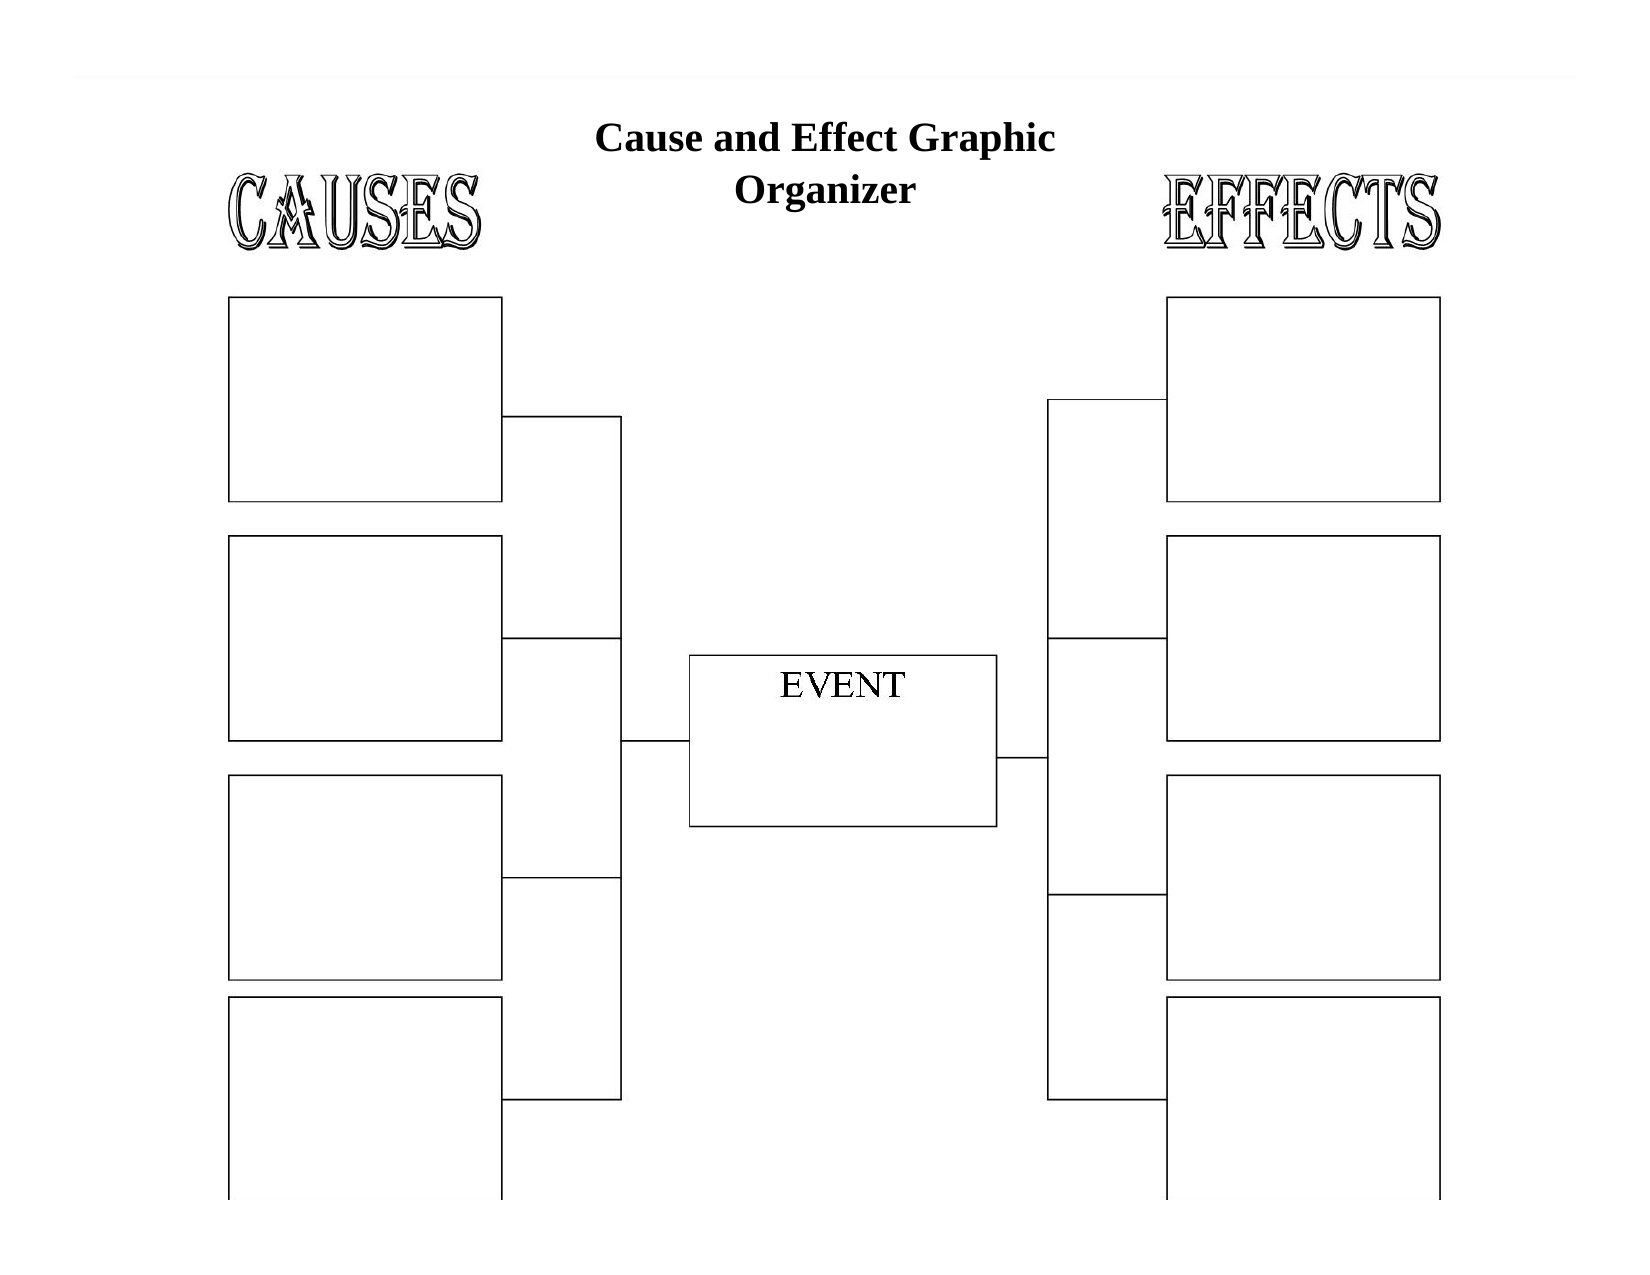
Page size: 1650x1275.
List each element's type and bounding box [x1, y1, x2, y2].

picture [75, 75, 1575, 1200]
